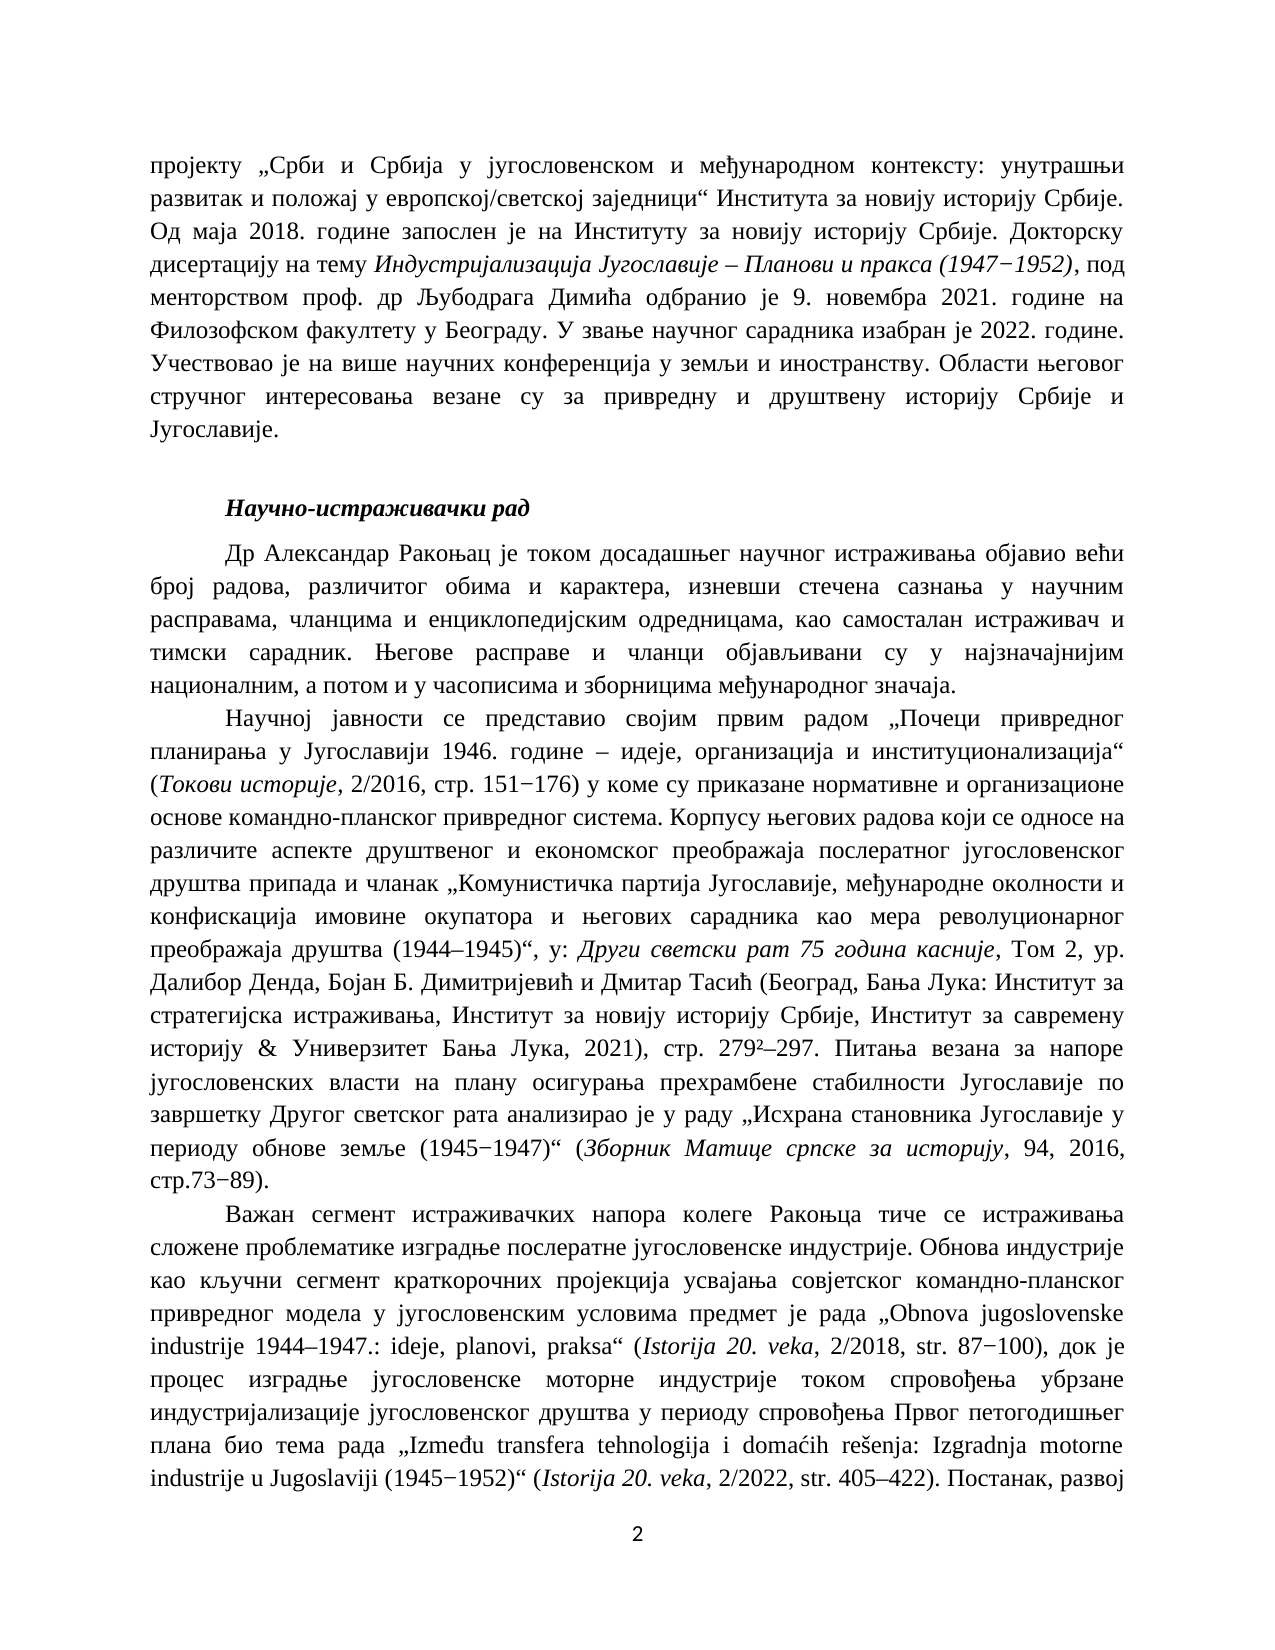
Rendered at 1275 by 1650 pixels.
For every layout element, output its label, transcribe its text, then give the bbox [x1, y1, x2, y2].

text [150, 150, 1125, 443]
text Др Александар Ракоњац је током досадашњег научног истраживања објавио већи број радова, различитог обима и карактера, изневши стечена сазнања у научним расправама, чланцима и енциклопедијским одредницама, као самосталан истраживач и тимски сарадник. Његове расправе и чланци објављивани су у најзначајнијим националним, а потом и у часописима и зборницима међународног значаја. [150, 538, 1125, 699]
text Научно-истраживачки рад [150, 493, 1125, 521]
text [150, 1199, 1125, 1492]
text Научној јавности се представио својим првим радом „Почеци привредног планирања у Југославији 1946. године – идеје, организација и институционализација“ (Токови историје, 2/2016, стр. 151−176) у коме су приказане нормативне и организационе основе командно-планског привредног система. Корпусу његових радова који се односе на различите аспекте друштвеног и економског преображаја послератног југословенског друштва припада и чланак „Комунистичка партија Југославије, међународне околности и конфискација имовине окупатора и његових сарадника као мера револуционарног преображаја друштва (1944‒1945)“, у: Други светски рат 75 година касније, Том 2, ур. Далибор Денда, Бојан Б. Димитријевић и Дмитар Тасић (Београд, Бања Лука: Институт за стратегијска истраживања, Институт за новију историју Србије, Институт за савремену историју & Универзитет Бања Лука, 2021), стр. 279²‒297. Питања везана за напоре југословенских власти на плану осигурања прехрамбене стабилности Југославије по завршетку Другог светског рата анализирао је у раду „Исхрана становника Југославије у периоду обнове земље (1945−1947)“ (Зборник Матице српске за историју, 94, 2016, стр.73−89). [150, 703, 1125, 1194]
